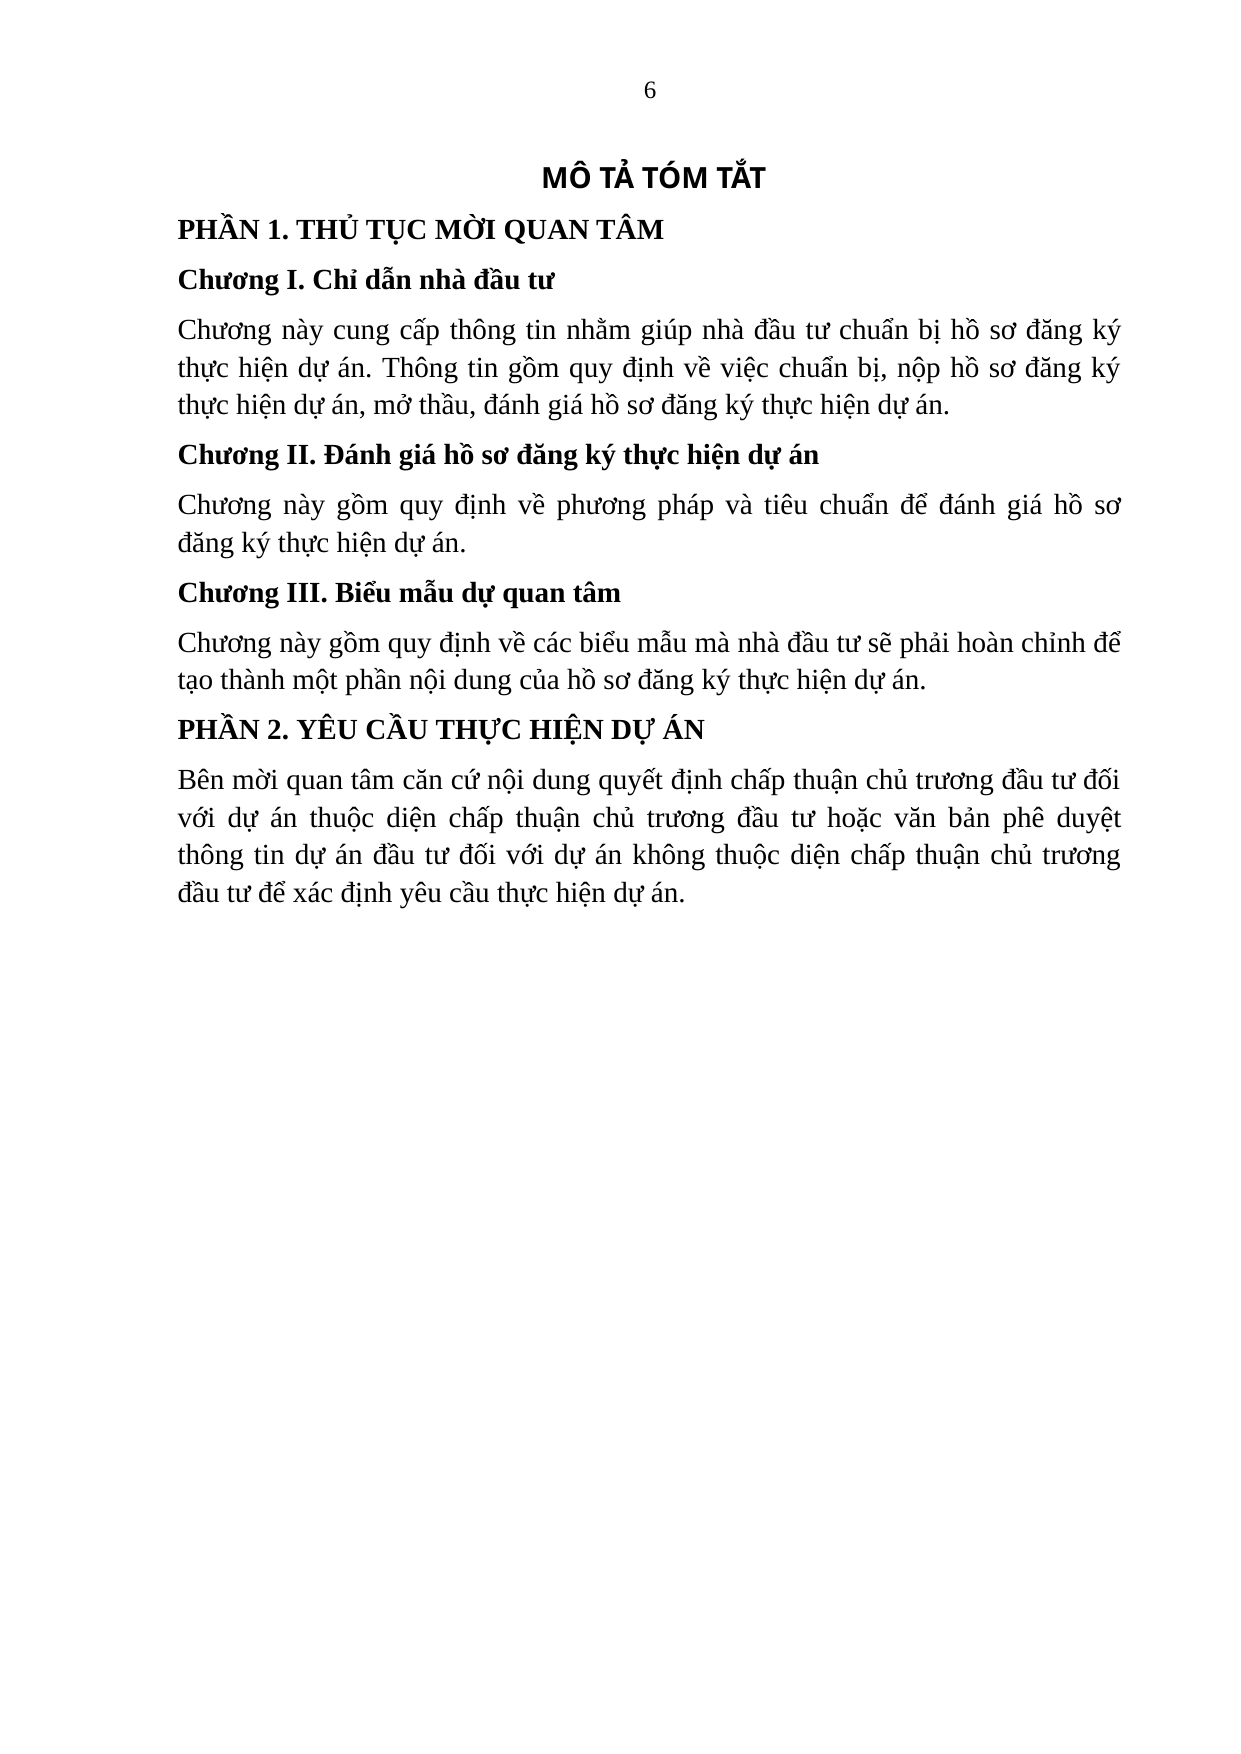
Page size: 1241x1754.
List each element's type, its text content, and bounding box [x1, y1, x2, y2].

text Chương này cung cấp thông tin nhằm giúp nhà đầu tư chuẩn bị hồ sơ đăng ký thực hiện dự án. Thông tin gồm quy định về việc chuẩn bị, nộp hồ sơ đăng ký thực hiện dự án, mở thầu, đánh giá hồ sơ đăng ký thực hiện dự án. [177, 310, 1122, 422]
text Chương III. Biểu mẫu dự quan tâm [177, 572, 1122, 610]
text Chương này gồm quy định về phương pháp và tiêu chuẩn để đánh giá hồ sơ đăng ký thực hiện dự án. [177, 485, 1122, 560]
text PHẦN 2. YÊU CẦU THỰC HIỆN DỰ ÁN [177, 710, 1122, 747]
text Chương I. Chỉ dẫn nhà đầu tư [177, 260, 1122, 297]
text Chương này gồm quy định về các biểu mẫu mà nhà đầu tư sẽ phải hoàn chỉnh để tạo thành một phần nội dung của hồ sơ đăng ký thực hiện dự án. [177, 622, 1122, 697]
text PHẦN 1. THỦ TỤC MỜI QUAN TÂM [177, 210, 1122, 247]
text Chương II. Đánh giá hồ sơ đăng ký thực hiện dự án [177, 435, 1122, 472]
subtitle MÔ TẢ TÓM TẮT [185, 157, 1122, 197]
text Bên mời quan tâm căn cứ nội dung quyết định chấp thuận chủ trương đầu tư đối với dự án thuộc diện chấp thuận chủ trương đầu tư hoặc văn bản phê duyệt thông tin dự án đầu tư đối với dự án không thuộc diện chấp thuận chủ trương đầu tư để xác định yêu cầu thực hiện dự án. [177, 760, 1122, 910]
